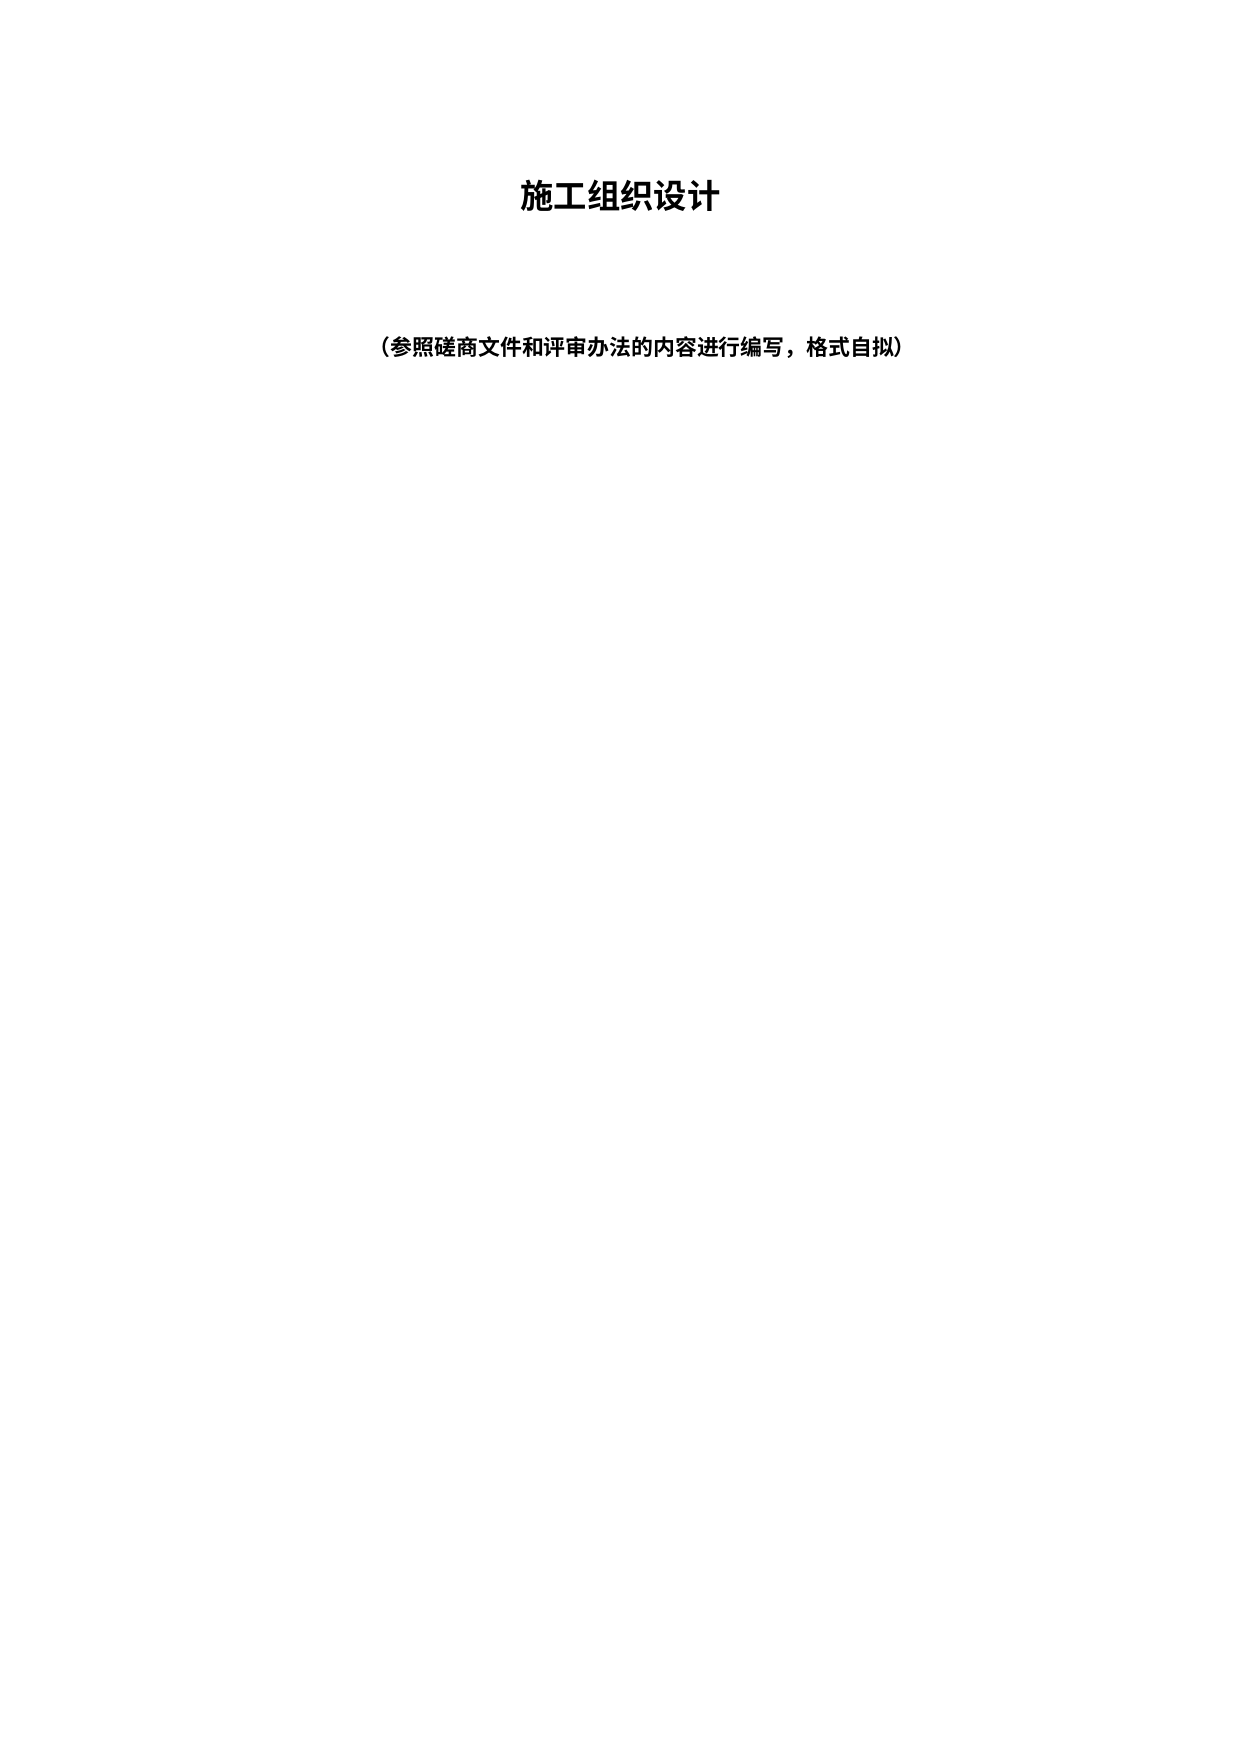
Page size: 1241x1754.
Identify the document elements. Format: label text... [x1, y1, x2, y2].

text 施工组织设计 [187, 162, 1053, 227]
text （参照磋商文件和评审办法的内容进行编写，格式自拟） [187, 329, 1053, 362]
